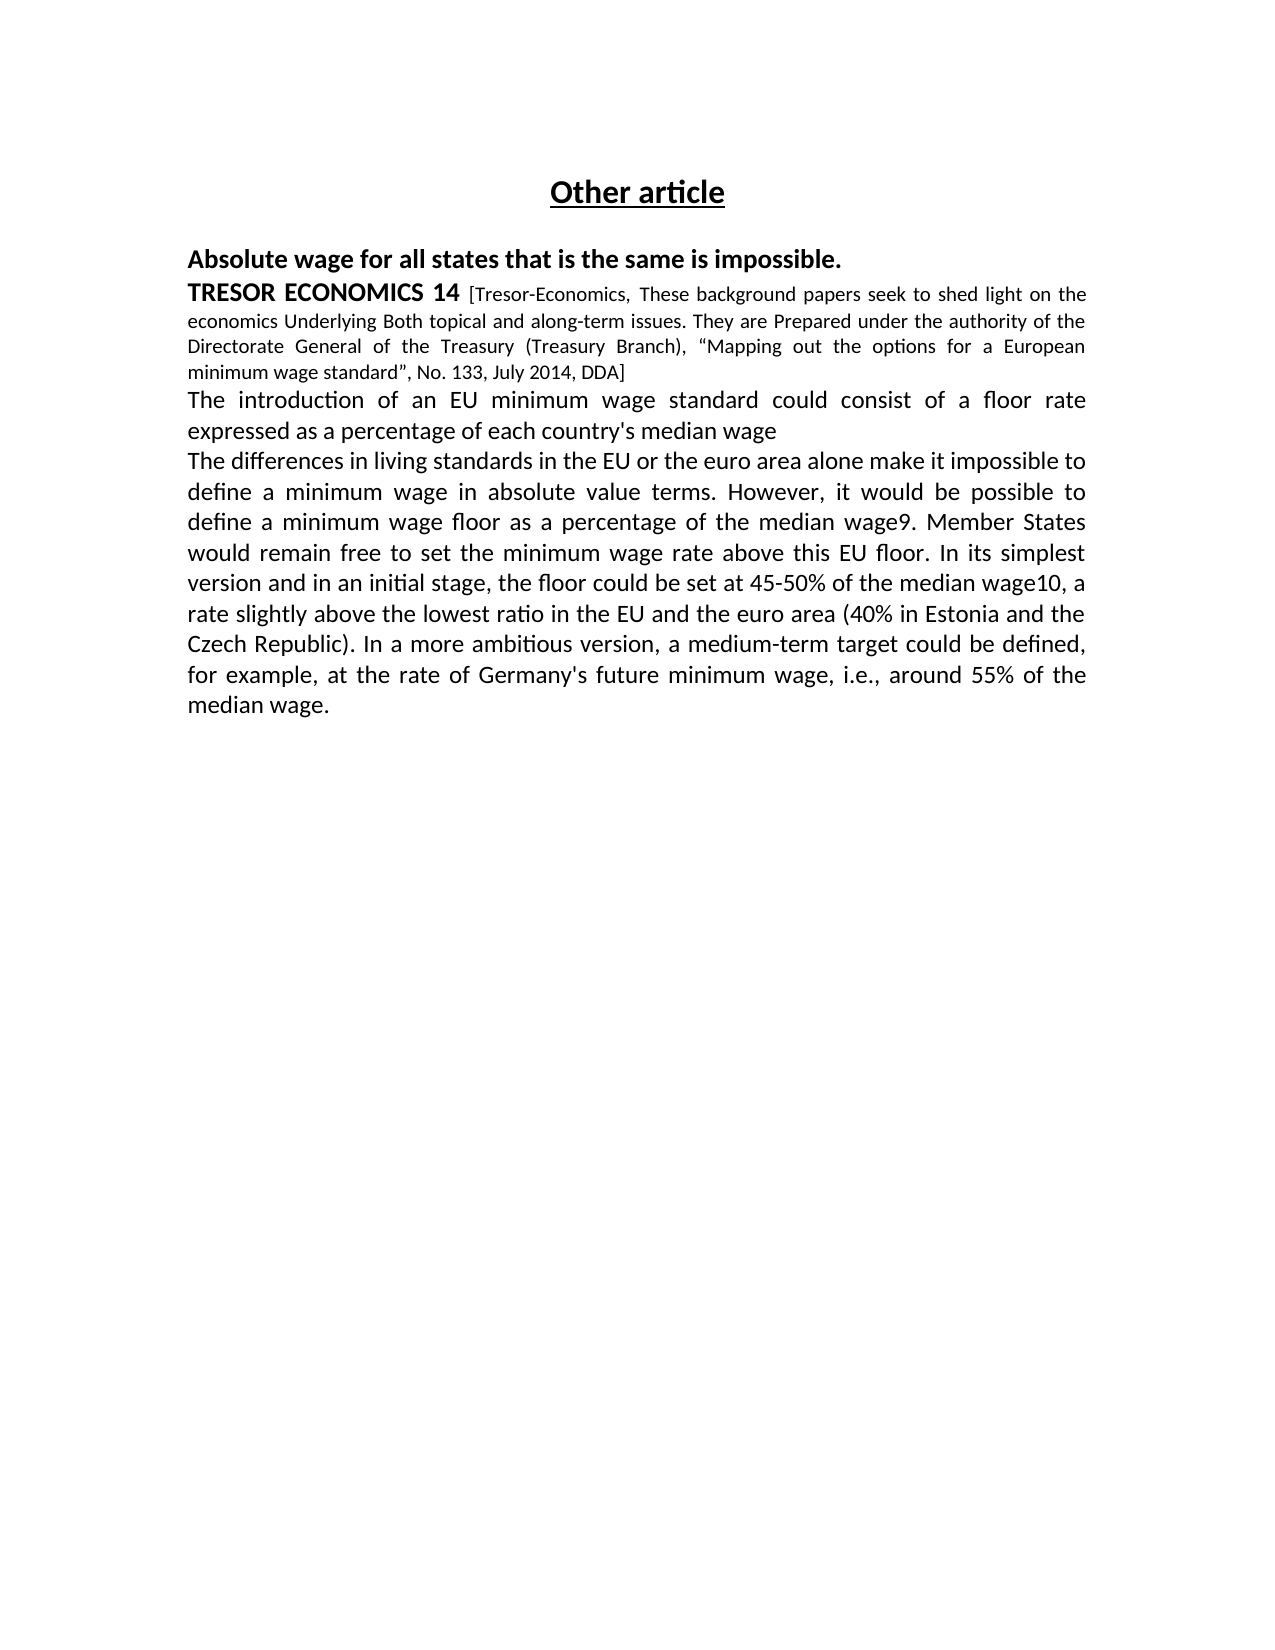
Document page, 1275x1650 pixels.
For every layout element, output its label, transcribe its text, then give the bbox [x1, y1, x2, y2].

text The differences in living standards in the EU or the euro area alone make it impossible to define a minimum wage in absolute value terms. However, it would be possible to define a minimum wage floor as a percentage of the median wage9. Member States would remain free to set the minimum wage rate above this EU floor. In its simplest version and in an initial stage, the floor could be set at 45-50% of the median wage10, a rate slightly above the lowest ratio in the EU and the euro area (40% in Estonia and the Czech Republic). In a more ambitious version, a medium-term target could be defined, for example, at the rate of Germany's future minimum wage, i.e., around 55% of the median wage. [187, 445, 1087, 720]
text The introduction of an EU minimum wage standard could consist of a floor rate expressed as a percentage of each country's median wage [187, 384, 1087, 445]
subtitle TRESOR ECONOMICS 14 [Tresor-Economics, These background papers seek to shed light on the economics Underlying Both topical and along-term issues. They are Prepared under the authority of the Directorate General of the Treasury (Treasury Branch), “Mapping out the options for a European minimum wage standard”, No. 133, July 2014, DDA] [187, 275, 1087, 384]
subtitle Absolute wage for all states that is the same is impossible. [187, 242, 1087, 275]
subtitle Other article [187, 171, 1087, 212]
